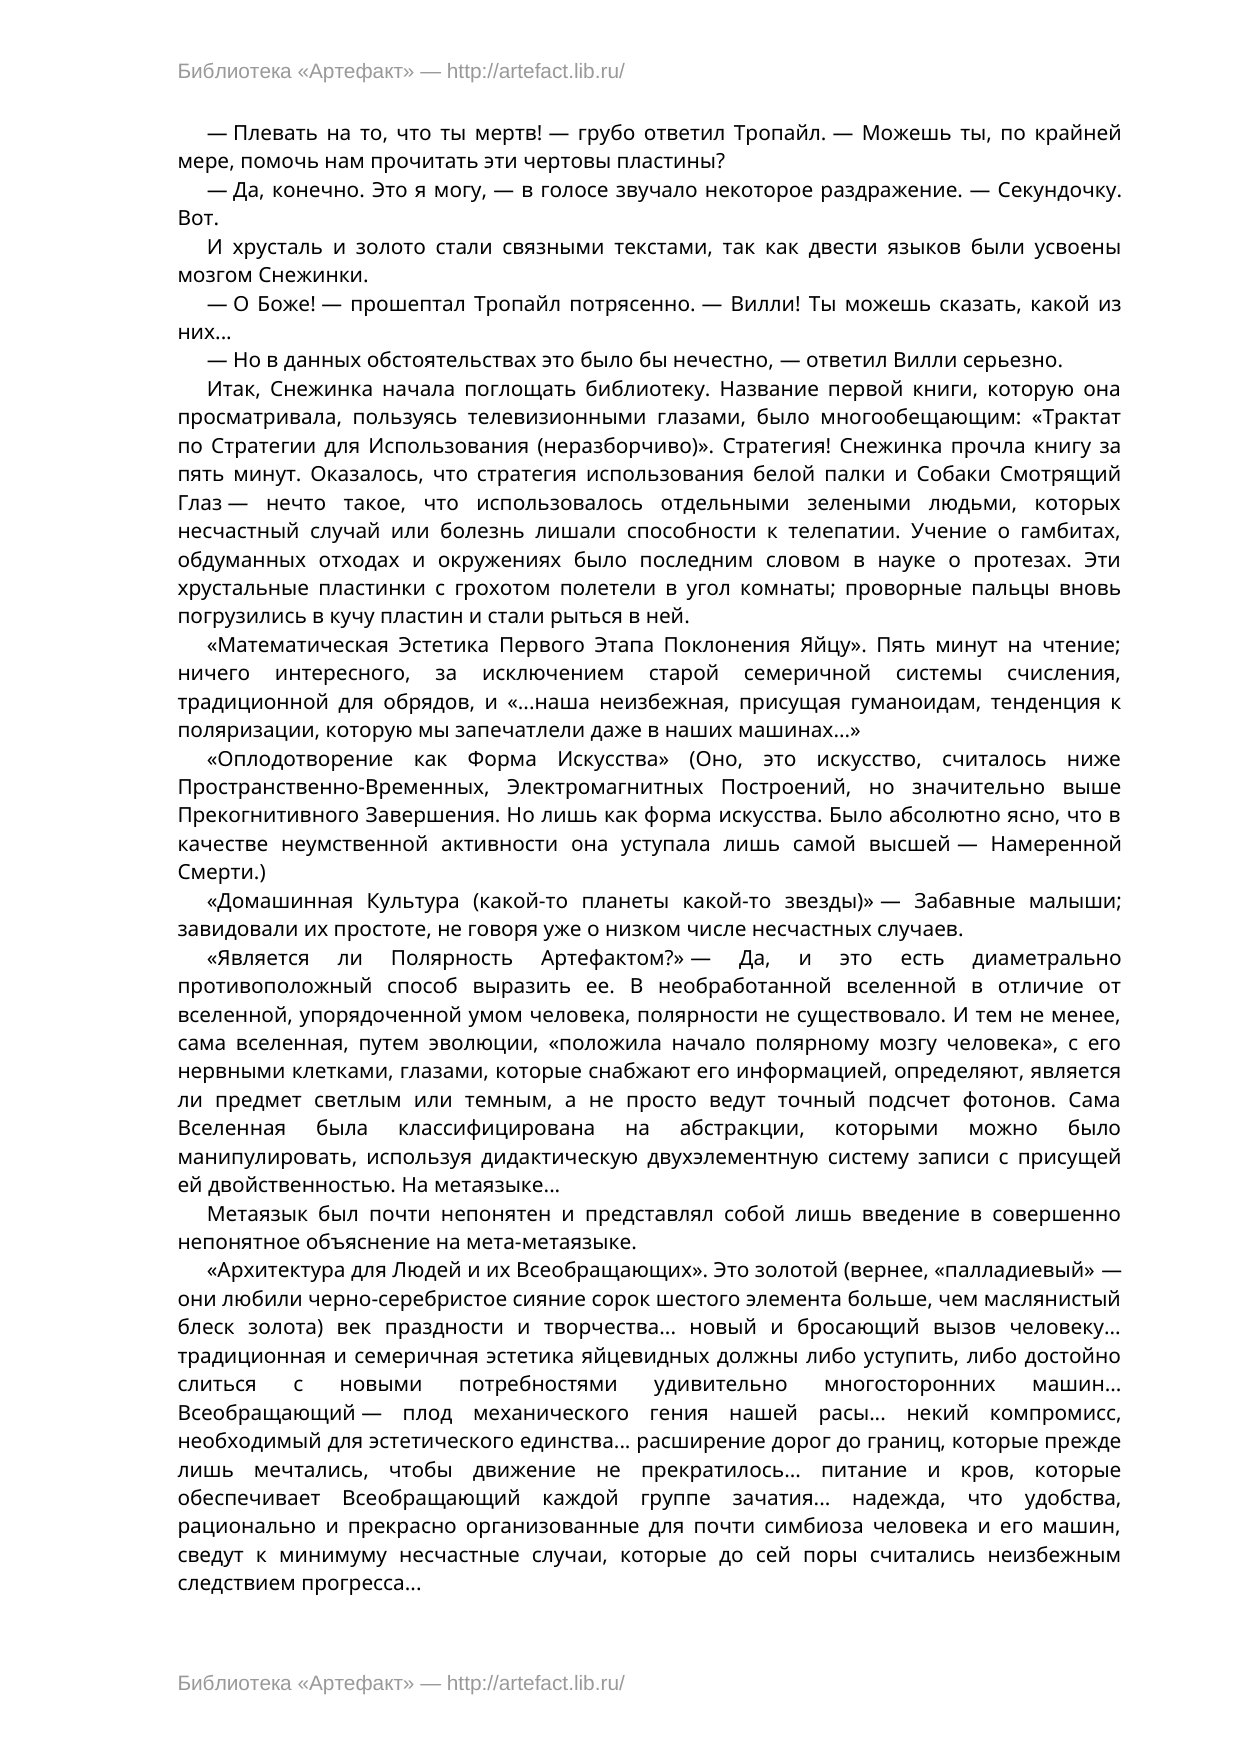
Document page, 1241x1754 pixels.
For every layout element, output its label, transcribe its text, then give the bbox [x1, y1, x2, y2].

text И хрусталь и золото стали связными текстами, так как двести языков были усвоены мозгом Снежинки. [177, 232, 1122, 289]
text — О Боже! — прошептал Тропайл потрясенно. — Вилли! Ты можешь сказать, какой из них... [177, 289, 1122, 346]
text Итак, Снежинка начала поглощать библиотеку. Название первой книги, которую она просматривала, пользуясь телевизионными глазами, было многообещающим: «Трактат по Стратегии для Использования (неразборчиво)». Стратегия! Снежинка прочла книгу за пять минут. Оказалось, что стратегия использования белой палки и Собаки Смотрящий Глаз — нечто такое, что использовалось отдельными зелеными людьми, которых несчастный случай или болезнь лишали способности к телепатии. Учение о гамбитах, обдуманных отходах и окружениях было последним словом в науке о протезах. Эти хрустальные пластинки с грохотом полетели в угол комнаты; проворные пальцы вновь погрузились в кучу пластин и стали рыться в ней. [177, 374, 1122, 630]
text — Но в данных обстоятельствах это было бы нечестно, — ответил Вилли серьезно. [177, 346, 1122, 374]
text «Оплодотворение как Форма Искусства» (Оно, это искусство, считалось ниже Пространственно-Временных, Электромагнитных Построений, но значительно выше Прекогнитивного Завершения. Но лишь как форма искусства. Было абсолютно ясно, что в качестве неумственной активности она уступала лишь самой высшей — Намеренной Смерти.) [177, 744, 1122, 886]
text — Да, конечно. Это я могу, — в голосе звучало некоторое раздражение. — Секундочку. Вот. [177, 175, 1122, 232]
text «Является ли Полярность Артефактом?» — Да, и это есть диаметрально противоположный способ выразить ее. В необработанной вселенной в отличие от вселенной, упорядоченной умом человека, полярности не существовало. И тем не менее, сама вселенная, путем эволюции, «положила начало полярному мозгу человека», с его нервными клетками, глазами, которые снабжают его информацией, определяют, является ли предмет светлым или темным, а не просто ведут точный подсчет фотонов. Сама Вселенная была классифицирована на абстракции, которыми можно было манипулировать, используя дидактическую двухэлементную систему записи с присущей ей двойственностью. На метаязыке... [177, 943, 1122, 1199]
text Метаязык был почти непонятен и представлял собой лишь введение в совершенно непонятное объяснение на мета-метаязыке. [177, 1199, 1122, 1256]
text «Математическая Эстетика Первого Этапа Поклонения Яйцу». Пять минут на чтение; ничего интересного, за исключением старой семеричной системы счисления, традиционной для обрядов, и «...наша неизбежная, присущая гуманоидам, тенденция к поляризации, которую мы запечатлели даже в наших машинах...» [177, 630, 1122, 744]
text «Домашинная Культура (какой-то планеты какой-то звезды)» — Забавные малыши; завидовали их простоте, не говоря уже о низком числе несчастных случаев. [177, 886, 1122, 943]
text «Архитектура для Людей и их Всеобращающих». Это золотой (вернее, «палладиевый» — они любили черно-серебристое сияние сорок шестого элемента больше, чем маслянистый блеск золота) век праздности и творчества... новый и бросающий вызов человеку... традиционная и семеричная эстетика яйцевидных должны либо уступить, либо достойно слиться с новыми потребностями удивительно многосторонних машин... Всеобращающий — плод механического гения нашей расы... некий компромисс, необходимый для эстетического единства... расширение дорог до границ, которые прежде лишь мечтались, чтобы движение не прекратилось... питание и кров, которые обеспечивает Всеобращающий каждой группе зачатия... надежда, что удобства, рационально и прекрасно организованные для почти симбиоза человека и его машин, сведут к минимуму несчастные случаи, которые до сей поры считались неизбежным следствием прогресса... [177, 1256, 1122, 1597]
text — Плевать на то, что ты мертв! — грубо ответил Тропайл. — Можешь ты, по крайней мере, помочь нам прочитать эти чертовы пластины? [177, 118, 1122, 175]
